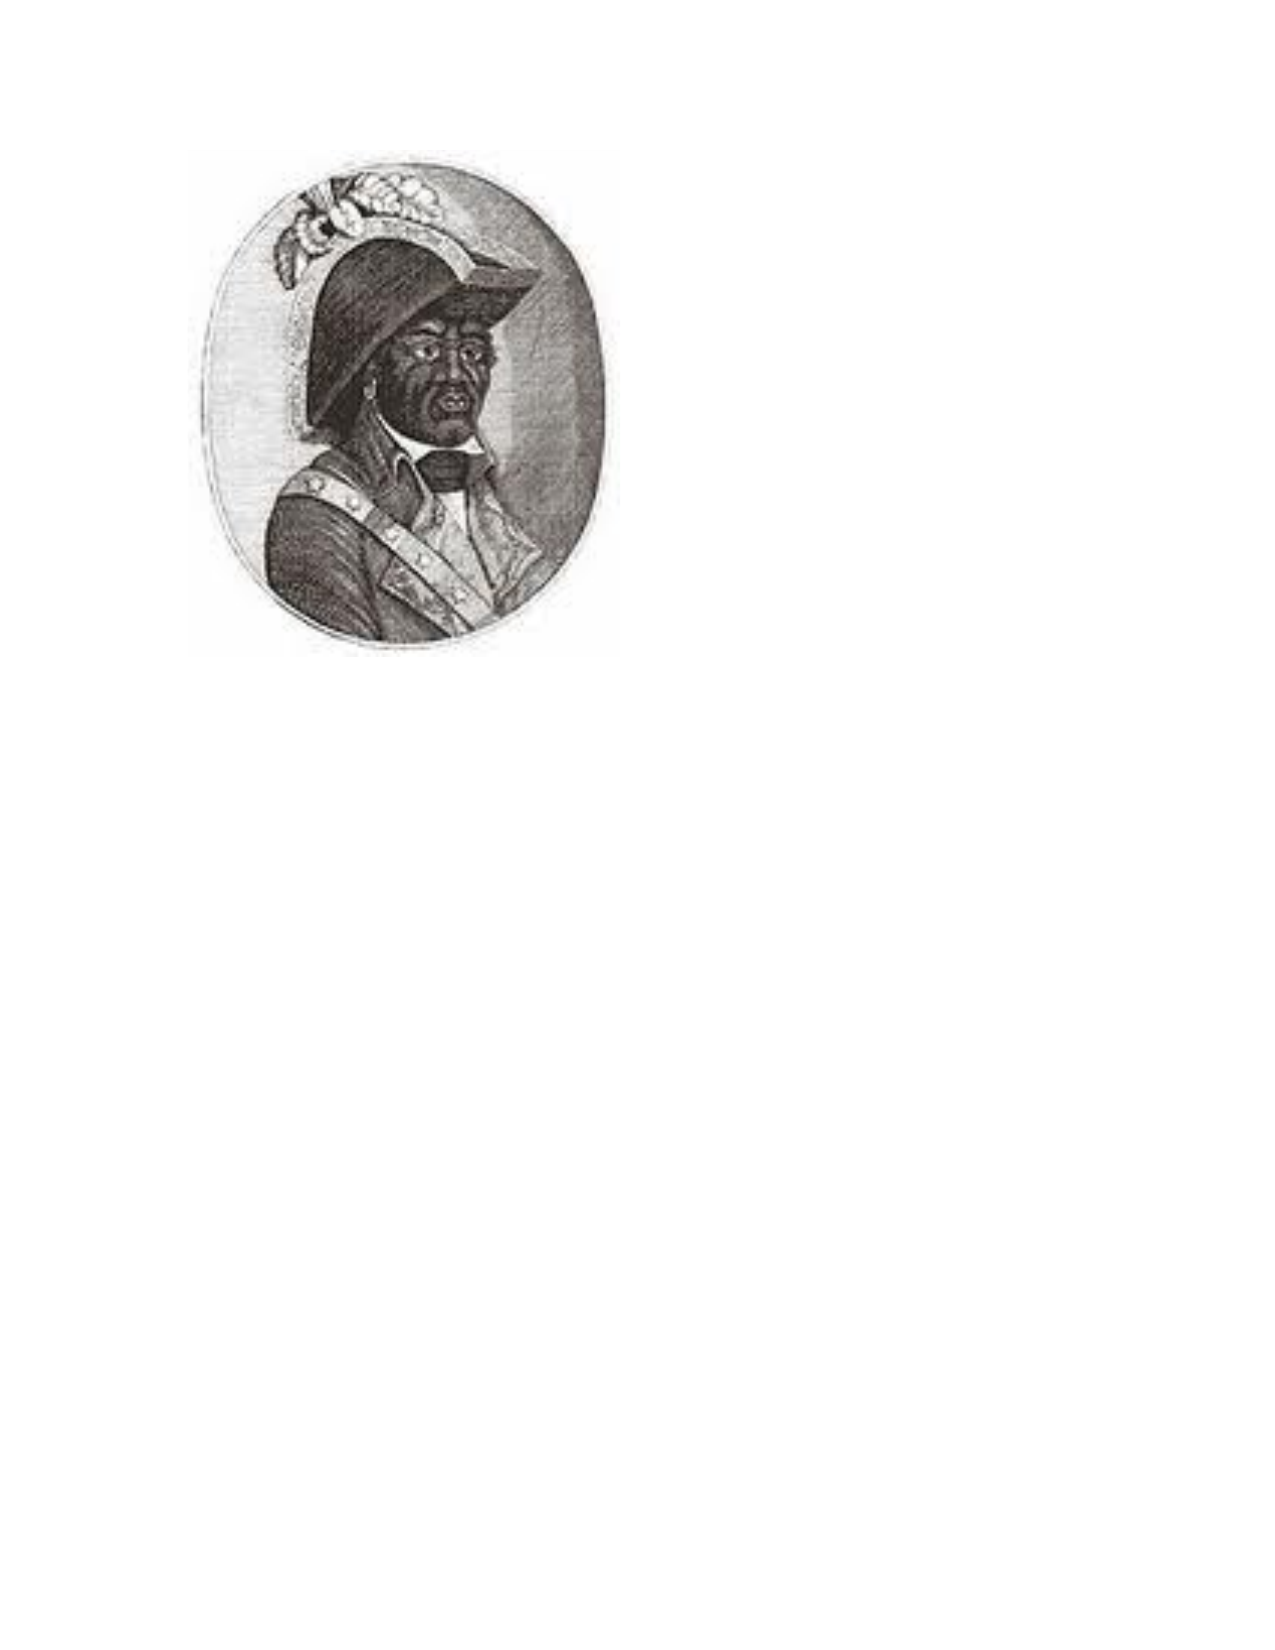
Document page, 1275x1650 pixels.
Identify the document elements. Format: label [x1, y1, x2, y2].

picture [187, 150, 621, 657]
